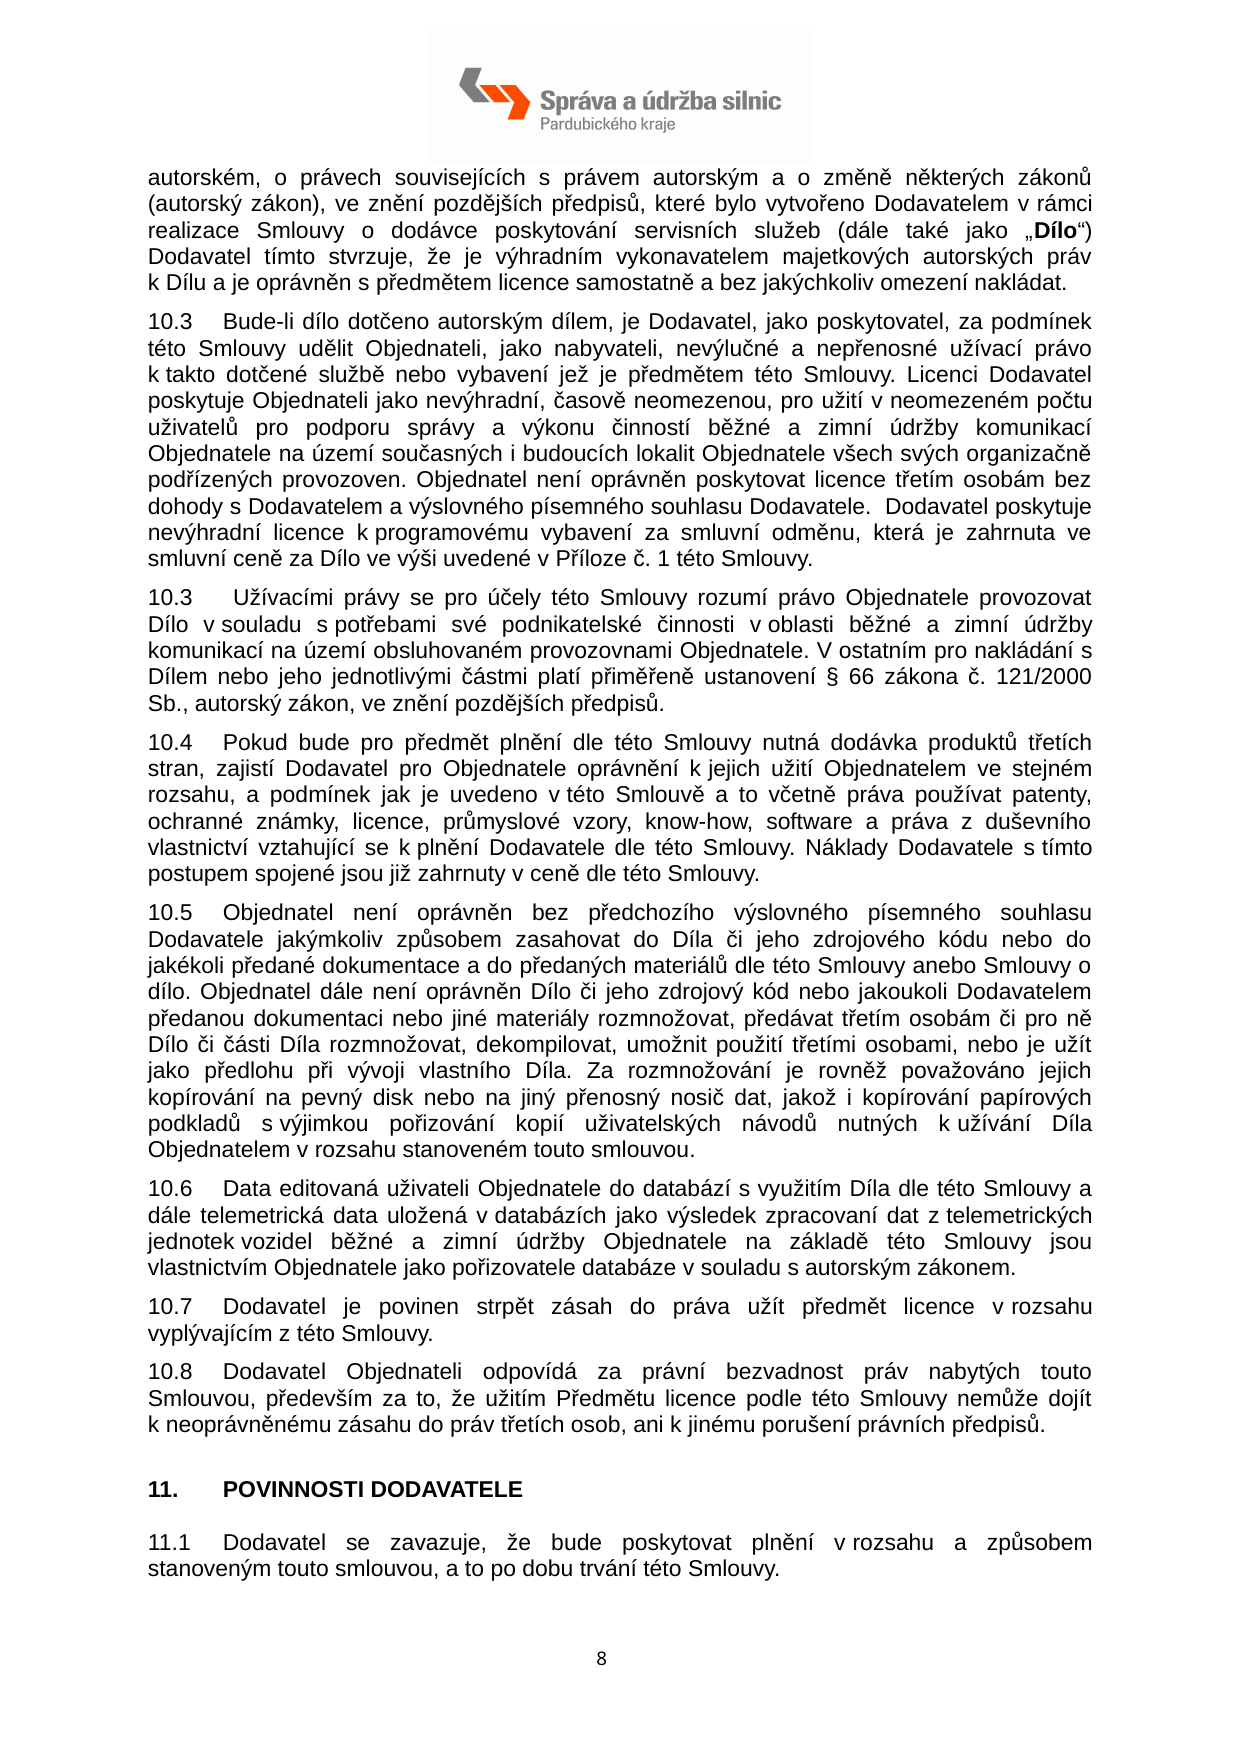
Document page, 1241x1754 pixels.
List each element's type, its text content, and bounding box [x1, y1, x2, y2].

list Dodavatel Objednateli odpovídá za právní bezvadnost práv nabytých touto Smlouvou, především za to, že užitím Předmětu licence podle této Smlouvy nemůže dojít k neoprávněnému zásahu do práv třetích osob, ani k jinému porušení právních předpisů. [148, 1358, 1092, 1437]
list Dodavatel se zavazuje, že bude poskytovat plnění v rozsahu a způsobem stanoveným touto smlouvou, a to po dobu trvání této Smlouvy. [148, 1529, 1092, 1582]
list Dodavatel je povinen strpět zásah do práva užít předmět licence v rozsahu vyplývajícím z této Smlouvy. [148, 1293, 1092, 1346]
list Povinnosti Dodavatele [148, 1476, 1092, 1503]
list Data editovaná uživateli Objednatele do databází s využitím Díla dle této Smlouvy a dále telemetrická data uložená v databázích jako výsledek zpracovaní dat z telemetrických jednotek vozidel běžné a zimní údržby Objednatele na základě této Smlouvy jsou vlastnictvím Objednatele jako pořizovatele databáze v souladu s autorským zákonem. [148, 1175, 1092, 1281]
picture [428, 29, 812, 164]
list Užívacími právy se pro účely této Smlouvy rozumí právo Objednatele provozovat Dílo v souladu s potřebami své podnikatelské činnosti v oblasti běžné a zimní údržby komunikací na území obsluhovaném provozovnami Objednatele. V ostatním pro nakládání s Dílem nebo jeho jednotlivými částmi platí přiměřeně ustanovení § 66 zákona č. 121/2000 Sb., autorský zákon, ve znění pozdějších předpisů. [148, 584, 1092, 716]
list Pokud bude pro předmět plnění dle této Smlouvy nutná dodávka produktů třetích stran, zajistí Dodavatel pro Objednatele oprávnění k jejich užití Objednatelem ve stejném rozsahu, a podmínek jak je uvedeno v této Smlouvě a to včetně práva používat patenty, ochranné známky, licence, průmyslové vzory, know-how, software a práva z duševního vlastnictví vztahující se k plnění Dodavatele dle této Smlouvy. Náklady Dodavatele s tímto postupem spojené jsou již zahrnuty v ceně dle této Smlouvy. [148, 728, 1092, 887]
list 10.3 Bude-li dílo dotčeno autorským dílem, je Dodavatel, jako poskytovatel, za podmínek této Smlouvy udělit Objednateli, jako nabyvateli, nevýlučné a nepřenosné užívací právo k takto dotčené službě nebo vybavení jež je předmětem této Smlouvy. Licenci Dodavatel poskytuje Objednateli jako nevýhradní, časově neomezenou, pro užití v neomezeném počtu uživatelů pro podporu správy a výkonu činností běžné a zimní údržby komunikací Objednatele na území současných i budoucích lokalit Objednatele všech svých organizačně podřízených provozoven. Objednatel není oprávněn poskytovat licence třetím osobám bez dohody s Dodavatelem a výslovného písemného souhlasu Dodavatele. Dodavatel poskytuje nevýhradní licence k programovému vybavení za smluvní odměnu, která je zahrnuta ve smluvní ceně za Dílo ve výši uvedené v Příloze č. 1 této Smlouvy. [148, 308, 1092, 572]
list Objednatel není oprávněn bez předchozího výslovného písemného souhlasu Dodavatele jakýmkoliv způsobem zasahovat do Díla či jeho zdrojového kódu nebo do jakékoli předané dokumentace a do předaných materiálů dle této Smlouvy anebo Smlouvy o dílo. Objednatel dále není oprávněn Dílo či jeho zdrojový kód nebo jakoukoli Dodavatelem předanou dokumentaci nebo jiné materiály rozmnožovat, předávat třetím osobám či pro ně Dílo či části Díla rozmnožovat, dekompilovat, umožnit použití třetími osobami, nebo je užít jako předlohu při vývoji vlastního Díla. Za rozmnožování je rovněž považováno jejich kopírování na pevný disk nebo na jiný přenosný nosič dat, jakož i kopírování papírových podkladů s výjimkou pořizování kopií uživatelských návodů nutných k užívání Díla Objednatelem v rozsahu stanoveném touto smlouvou. [148, 899, 1092, 1163]
